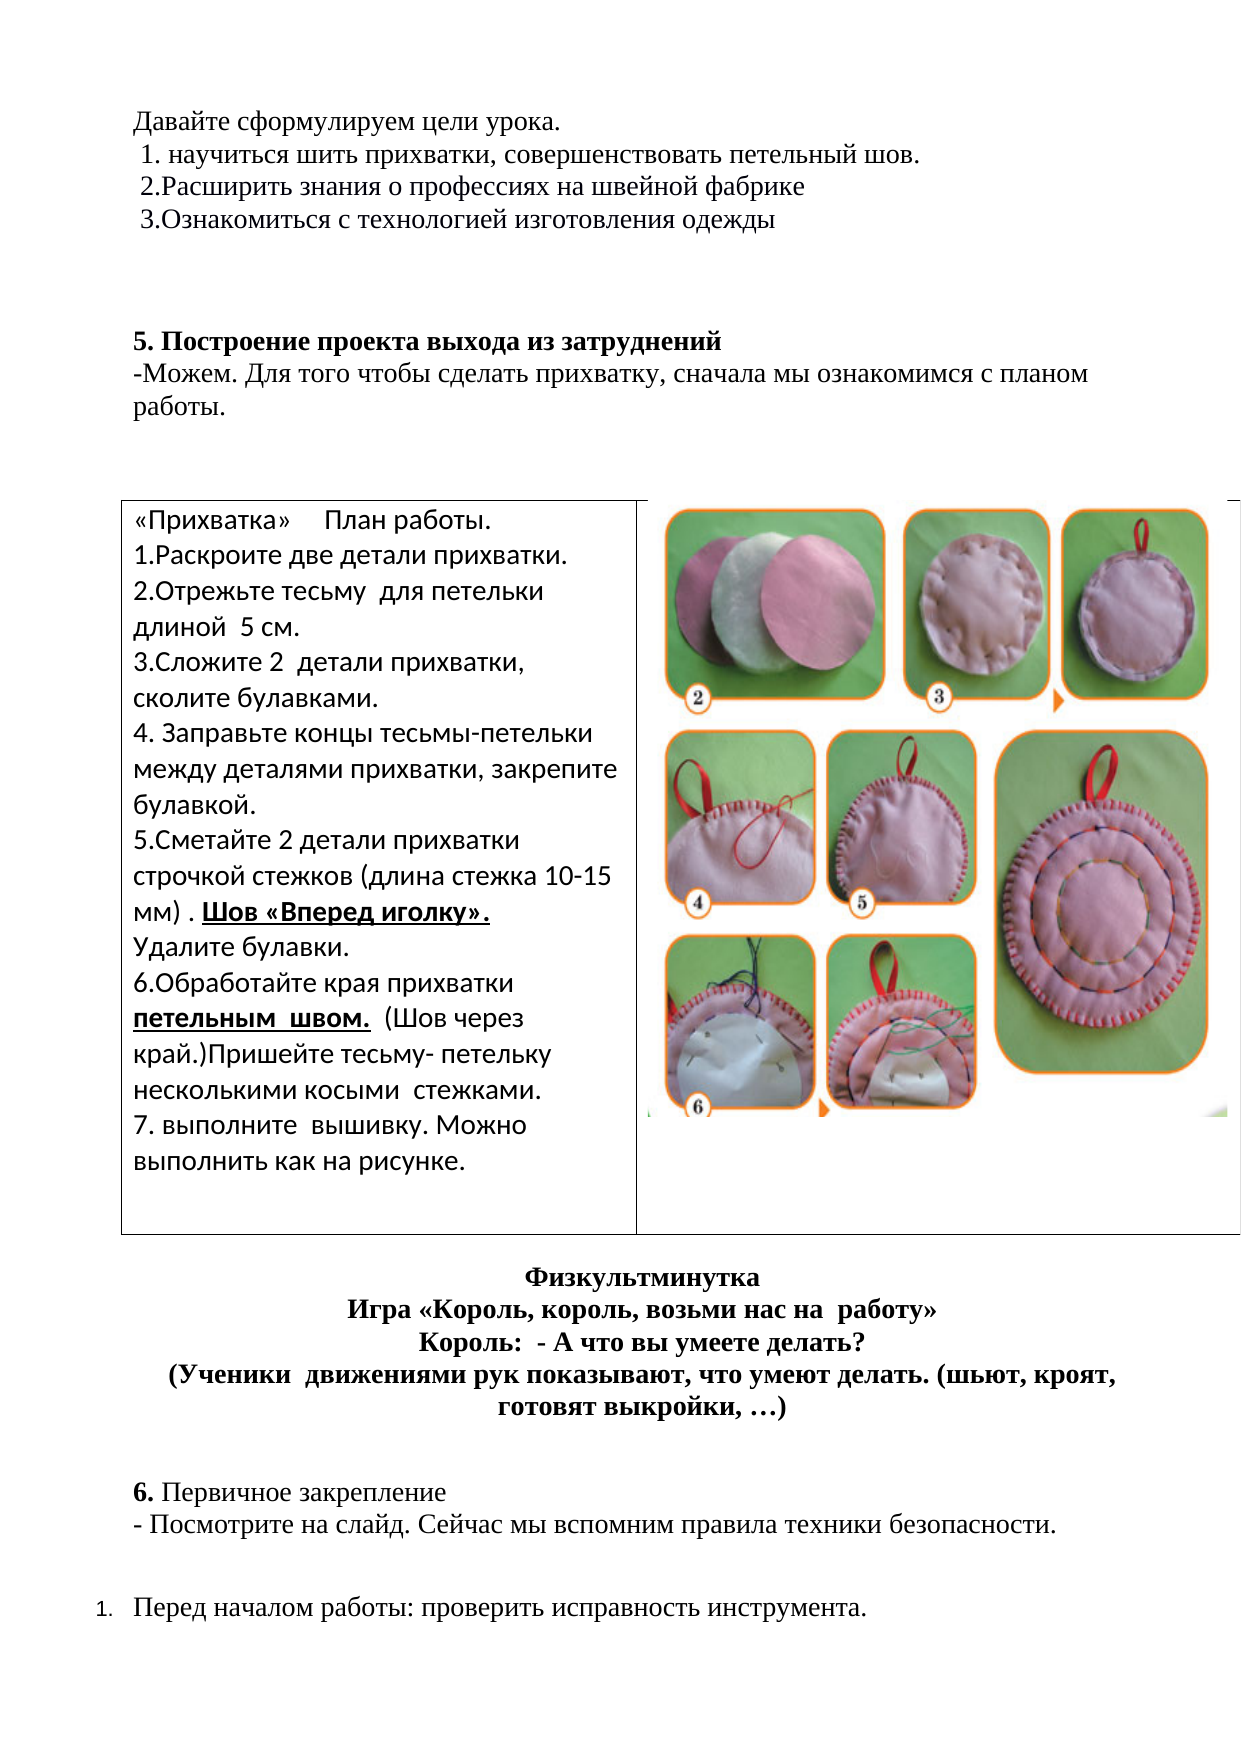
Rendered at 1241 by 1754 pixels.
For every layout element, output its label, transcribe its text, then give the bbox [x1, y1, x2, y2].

text Король: - А что вы умеете делать? [133, 1325, 1152, 1357]
text Игра «Король, король, возьми нас на работу» [133, 1292, 1152, 1325]
text 1. научиться шить прихватки, совершенствовать петельный шов. [133, 137, 1152, 169]
text 3.Ознакомиться с технологией изготовления одежды [133, 202, 1152, 234]
text -Можем. Для того чтобы сделать прихватку, сначала мы ознакомимся с планом работы. [133, 356, 1152, 421]
table_header [637, 501, 1240, 1234]
picture [647, 500, 1228, 1117]
text Физкультминутка [133, 1260, 1152, 1292]
text - Посмотрите на слайд. Сейчас мы вспомним правила техники безопасности. [133, 1507, 1152, 1540]
list Перед началом работы: проверить исправность инструмента. [95, 1590, 1152, 1623]
table_header «Прихватка» План работы. 1.Раскроите две детали прихватки. 2.Отрежьте тесьму для петельки длиной 5 см. 3.Сложите 2 детали прихватки, сколите булавками. 4. Заправьте концы тесьмы-петельки между деталями прихватки, закрепите булавкой. 5.Сметайте 2 детали прихватки строчкой стежков (длина стежка 10-15 мм) . Шов «Вперед иголку». Удалите булавки. 6.Обработайте края прихватки петельным швом. (Шов через край.)Пришейте тесьму- петельку несколькими косыми стежками. 7. выполните вышивку. Можно выполнить как на рисунке. [122, 501, 636, 1234]
text (Ученики движениями рук показывают, что умеют делать. (шьют, кроят, готовят выкройки, …) [133, 1357, 1152, 1422]
text Давайте сформулируем цели урока. [133, 74, 1152, 137]
text 6. Первичное закрепление [133, 1475, 1152, 1507]
text 2.Расширить знания о профессиях на швейной фабрике [133, 169, 1152, 202]
text 5. Построение проекта выхода из затруднений [133, 324, 1152, 356]
